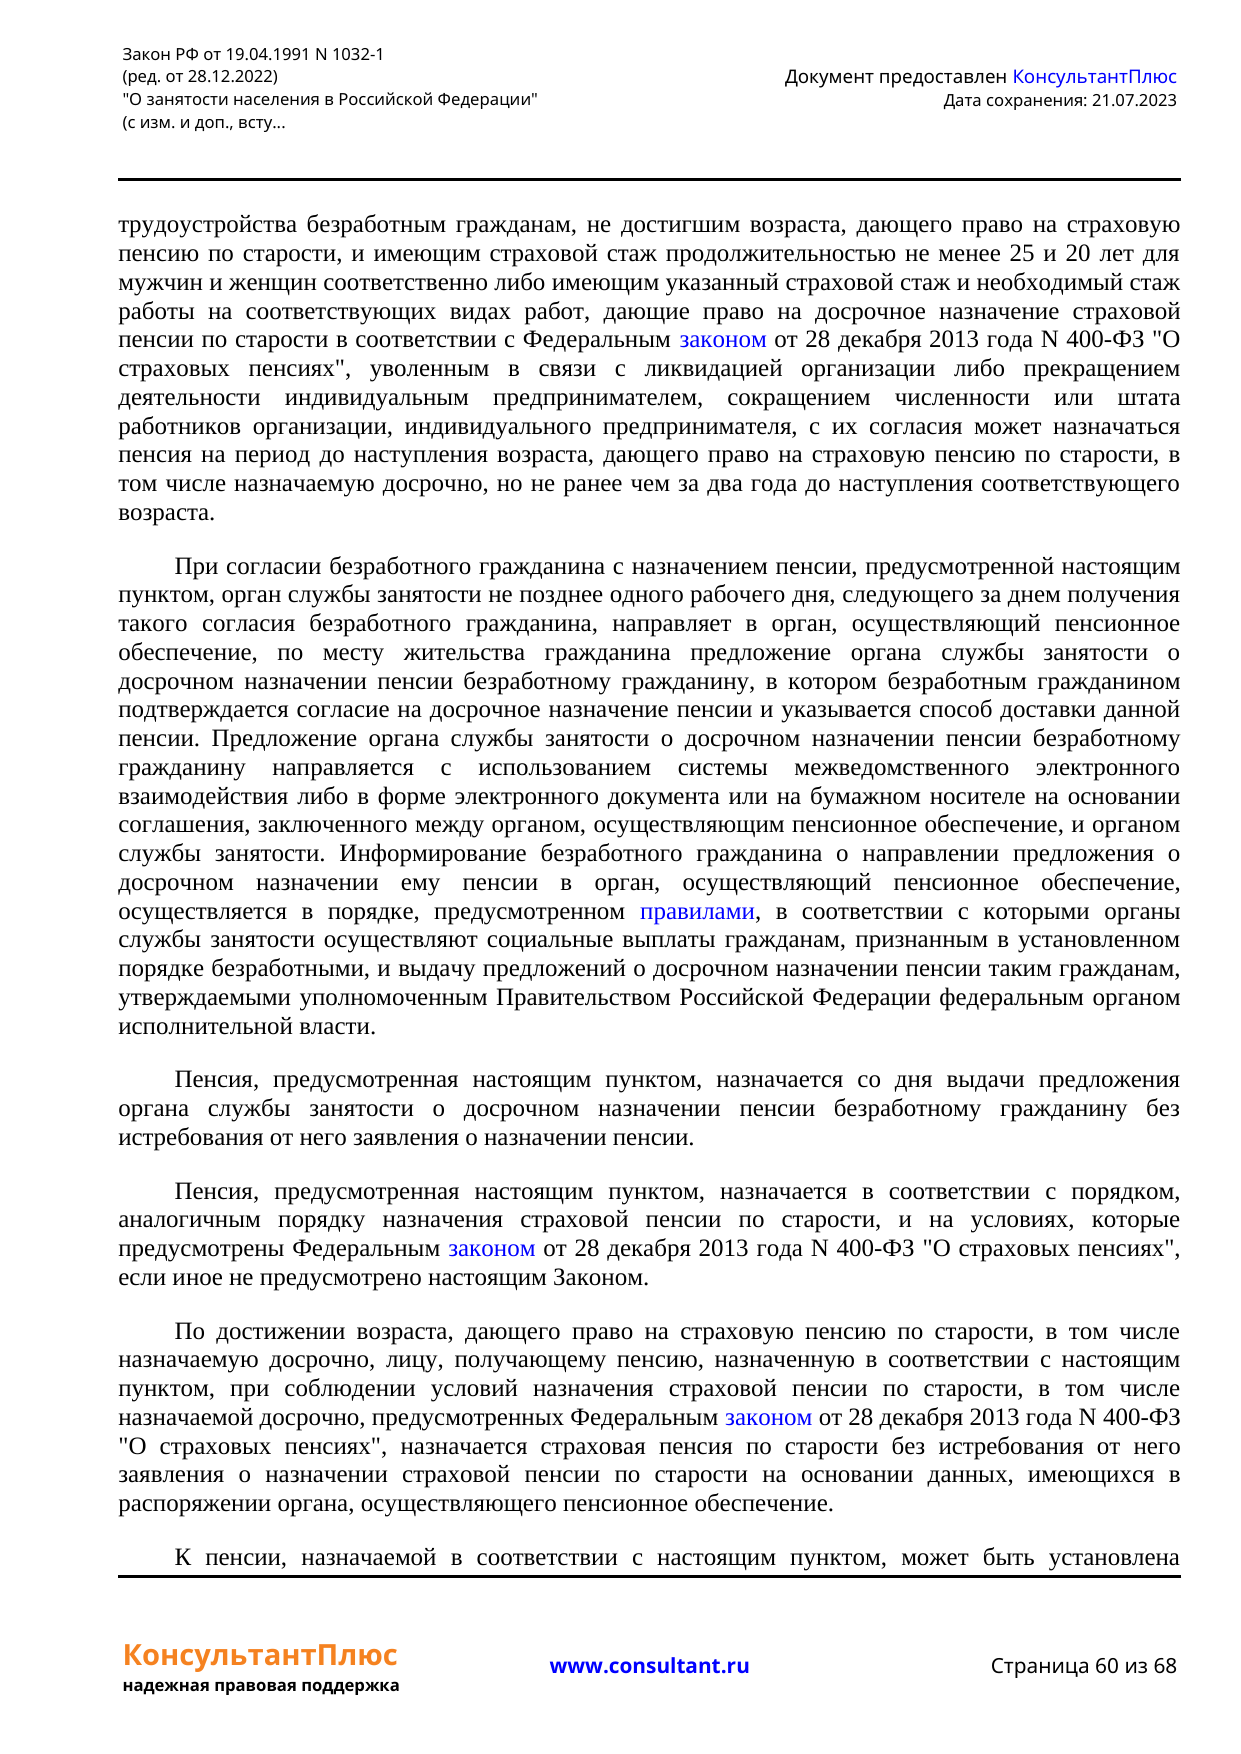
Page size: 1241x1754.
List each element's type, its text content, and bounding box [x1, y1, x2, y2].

text Пенсия, предусмотренная настоящим пунктом, назначается со дня выдачи предложения органа службы занятости о досрочном назначении пенсии безработному гражданину без истребования от него заявления о назначении пенсии. [118, 1064, 1181, 1151]
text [118, 209, 1181, 526]
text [118, 1542, 1181, 1571]
text Пенсия, предусмотренная настоящим пунктом, назначается в соответствии с порядком, аналогичным порядку назначения страховой пенсии по старости, и на условиях, которые предусмотрены Федеральным законом от 28 декабря 2013 года N 400-ФЗ "О страховых пенсиях", если иное не предусмотрено настоящим Законом. [118, 1176, 1181, 1291]
text При согласии безработного гражданина с назначением пенсии, предусмотренной настоящим пунктом, орган службы занятости не позднее одного рабочего дня, следующего за днем получения такого согласия безработного гражданина, направляет в орган, осуществляющий пенсионное обеспечение, по месту жительства гражданина предложение органа службы занятости о досрочном назначении пенсии безработному гражданину, в котором безработным гражданином подтверждается согласие на досрочное назначение пенсии и указывается способ доставки данной пенсии. Предложение органа службы занятости о досрочном назначении пенсии безработному гражданину направляется с использованием системы межведомственного электронного взаимодействия либо в форме электронного документа или на бумажном носителе на основании соглашения, заключенного между органом, осуществляющим пенсионное обеспечение, и органом службы занятости. Информирование безработного гражданина о направлении предложения о досрочном назначении ему пенсии в орган, осуществляющий пенсионное обеспечение, осуществляется в порядке, предусмотренном правилами, в соответствии с которыми органы службы занятости осуществляют социальные выплаты гражданам, признанным в установленном порядке безработными, и выдачу предложений о досрочном назначении пенсии таким гражданам, утверждаемыми уполномоченным Правительством Российской Федерации федеральным органом исполнительной власти. [118, 551, 1181, 1039]
text По достижении возраста, дающего право на страховую пенсию по старости, в том числе назначаемую досрочно, лицу, получающему пенсию, назначенную в соответствии с настоящим пунктом, при соблюдении условий назначения страховой пенсии по старости, в том числе назначаемой досрочно, предусмотренных Федеральным законом от 28 декабря 2013 года N 400-ФЗ "О страховых пенсиях", назначается страховая пенсия по старости без истребования от него заявления о назначении страховой пенсии по старости на основании данных, имеющихся в распоряжении органа, осуществляющего пенсионное обеспечение. [118, 1316, 1181, 1517]
